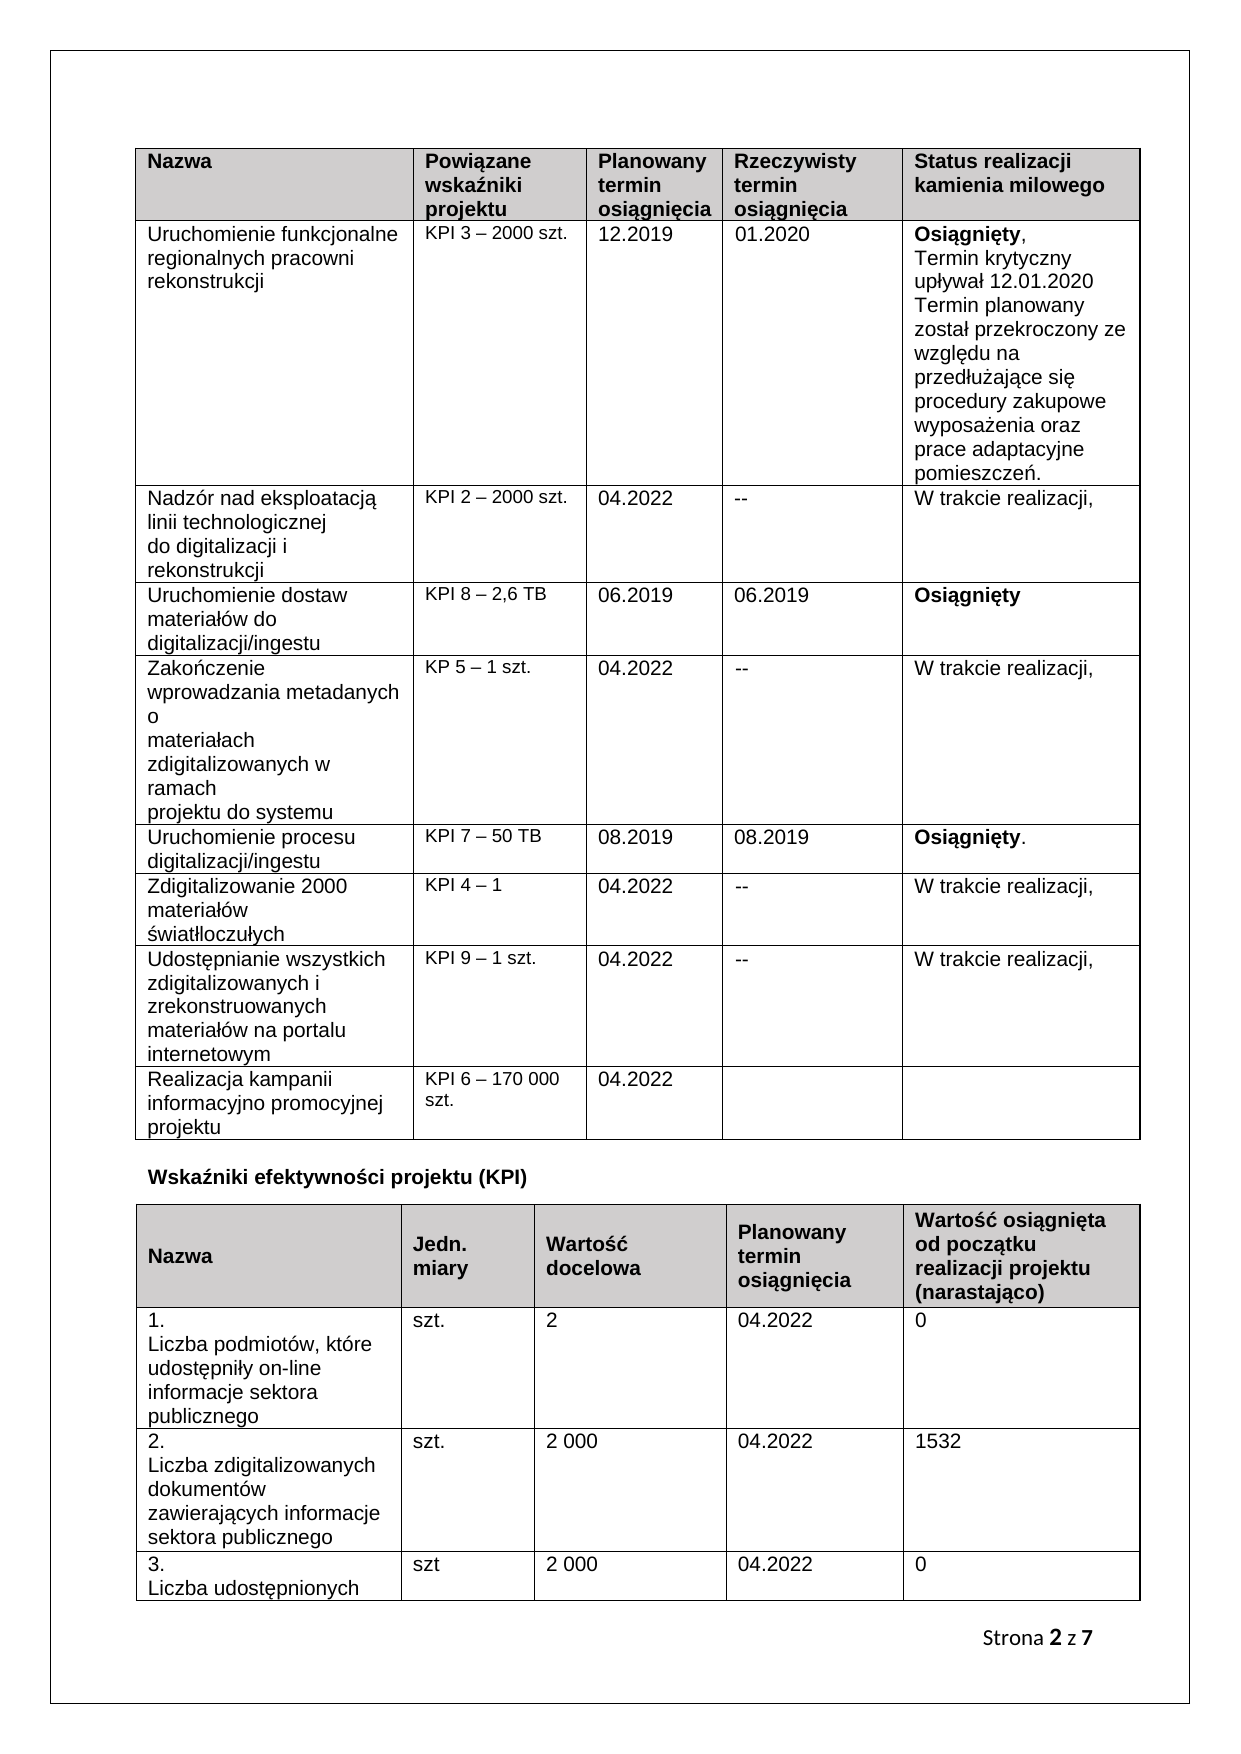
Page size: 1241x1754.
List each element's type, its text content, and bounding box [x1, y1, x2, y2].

table_cell 0 [904, 1552, 1139, 1600]
table_cell 06.2019 [723, 583, 902, 655]
table_cell [723, 1067, 902, 1139]
table_cell -- [723, 874, 902, 945]
table_cell KPI 8 – 2,6 TB [414, 583, 586, 655]
table_cell 08.2019 [587, 825, 722, 872]
table_cell Nadzór nad eksploatacją linii technologicznej do digitalizacji i rekonstrukcji [136, 486, 413, 582]
table_cell W trakcie realizacji, [903, 946, 1139, 1066]
table_cell 2. Liczba zdigitalizowanych dokumentów zawierających informacje sektora publicznego [137, 1429, 401, 1551]
table_cell 04.2022 [587, 486, 722, 582]
table_cell -- [723, 946, 902, 1066]
table_cell KPI 2 – 2000 szt. [414, 486, 586, 582]
table_header Jedn. miary [402, 1205, 534, 1307]
table_cell KPI 9 – 1 szt. [414, 946, 586, 1066]
table_header Planowany termin osiągnięcia [587, 149, 722, 220]
table_cell KPI 7 – 50 TB [414, 825, 586, 872]
table_header Status realizacji kamienia milowego [903, 149, 1139, 220]
table_cell Uruchomienie funkcjonalne regionalnych pracowni rekonstrukcji [136, 221, 413, 485]
table_cell [903, 1067, 1139, 1139]
table_cell Zdigitalizowanie 2000 materiałów światłloczułych [136, 874, 413, 945]
table_cell szt [402, 1552, 534, 1600]
table_cell Realizacja kampanii informacyjno promocyjnej projektu [136, 1067, 413, 1139]
table_header Nazwa [137, 1205, 401, 1307]
table_cell 2 000 [535, 1552, 726, 1600]
table_cell KPI 3 – 2000 szt. [414, 221, 586, 485]
table_header Rzeczywisty termin osiągnięcia [723, 149, 902, 220]
table_cell 01.2020 [723, 221, 902, 485]
table_cell szt. [402, 1429, 534, 1551]
table_cell 2 000 [535, 1429, 726, 1551]
table_cell 0 [904, 1308, 1139, 1428]
table_cell W trakcie realizacji, [903, 656, 1139, 823]
table_cell KP 5 – 1 szt. [414, 656, 586, 823]
table_cell Uruchomienie dostaw materiałów do digitalizacji/ingestu [136, 583, 413, 655]
table_cell Zakończenie wprowadzania metadanych o materiałach zdigitalizowanych w ramach projektu do systemu [136, 656, 413, 823]
table_cell -- [723, 656, 902, 823]
table_cell Osiągnięty, Termin krytyczny upływał 12.01.2020 Termin planowany został przekroczony ze względu na przedłużające się procedury zakupowe wyposażenia oraz prace adaptacyjne pomieszczeń. [903, 221, 1139, 485]
table_cell szt. [402, 1308, 534, 1428]
table_cell 12.2019 [587, 221, 722, 485]
table_cell 04.2022 [587, 874, 722, 945]
table_header Wartość docelowa [535, 1205, 726, 1307]
table_cell -- [723, 486, 902, 582]
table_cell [137, 1552, 401, 1600]
table_cell 04.2022 [587, 946, 722, 1066]
table_header Wartość osiągnięta od początku realizacji projektu (narastająco) [904, 1205, 1139, 1307]
table_header Planowany termin osiągnięcia [727, 1205, 903, 1307]
table_cell 04.2022 [727, 1308, 903, 1428]
table_cell 04.2022 [727, 1429, 903, 1551]
table_cell W trakcie realizacji, [903, 874, 1139, 945]
table_header Powiązane wskaźniki projektu [414, 149, 586, 220]
table_header Nazwa [136, 149, 413, 220]
table_cell 04.2022 [587, 656, 722, 823]
table_cell Osiągnięty. [903, 825, 1139, 872]
table_cell 1. Liczba podmiotów, które udostępniły on-line informacje sektora publicznego [137, 1308, 401, 1428]
table_cell Osiągnięty [903, 583, 1139, 655]
table_cell 04.2022 [587, 1067, 722, 1139]
table_cell Udostępnianie wszystkich zdigitalizowanych i zrekonstruowanych materiałów na portalu internetowym [136, 946, 413, 1066]
table_cell KPI 4 – 1 [414, 874, 586, 945]
table_cell W trakcie realizacji, [903, 486, 1139, 582]
table_cell KPI 6 – 170 000 szt. [414, 1067, 586, 1139]
table_cell 06.2019 [587, 583, 722, 655]
text Wskaźniki efektywności projektu (KPI) [148, 1165, 1093, 1189]
table_cell 1532 [904, 1429, 1139, 1551]
table_cell 08.2019 [723, 825, 902, 872]
table_cell 2 [535, 1308, 726, 1428]
table_cell Uruchomienie procesu digitalizacji/ingestu [136, 825, 413, 872]
table_cell 04.2022 [727, 1552, 903, 1600]
